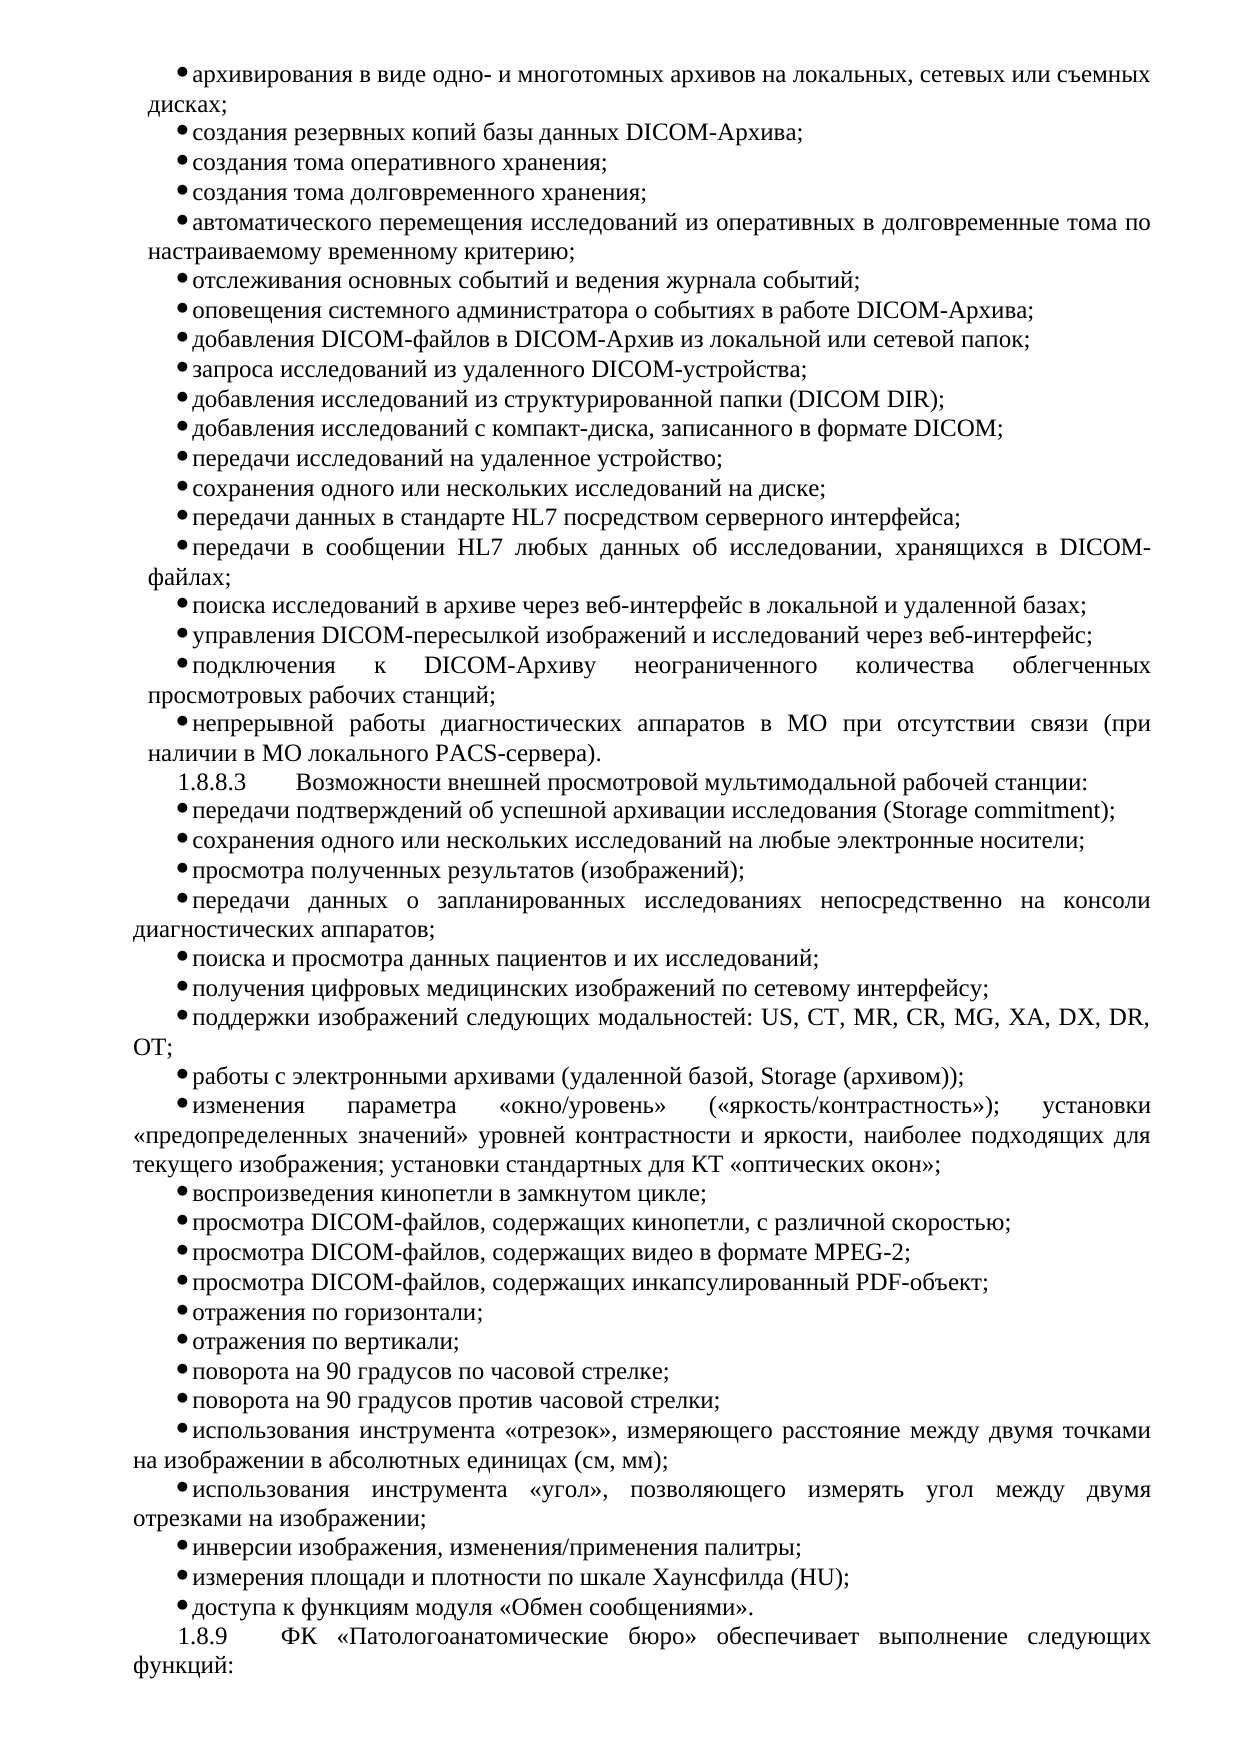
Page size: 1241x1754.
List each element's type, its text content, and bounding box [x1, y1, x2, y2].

list доступа к функциям модуля «Обмен сообщениями». [133, 1592, 1152, 1621]
list добавления исследований с компакт-диска, записанного в формате DICOM; [148, 413, 1152, 443]
list передачи данных о запланированных исследованиях непосредственно на консоли диагностических аппаратов; [133, 885, 1152, 943]
list просмотра DICOM-файлов, содержащих кинопетли, с различной скоростью; [133, 1207, 1152, 1237]
list поворота на 90 градусов по часовой стрелке; [133, 1356, 1152, 1386]
list инверсии изображения, изменения/применения палитры; [133, 1532, 1152, 1562]
list работы с электронными архивами (удаленной базой, Storage (архивом)); [133, 1061, 1152, 1091]
list подключения к DICOM-Архиву неограниченного количества облегченных просмотровых рабочих станций; [148, 650, 1152, 708]
list изменения параметра «окно/уровень» («яркость/контрастность»); установки «предопределенных значений» уровней контрастности и яркости, наиболее подходящих для текущего изображения; установки стандартных для КТ «оптических окон»; [133, 1091, 1152, 1178]
list создания резервных копий базы данных DICOM-Архива; [148, 117, 1152, 147]
list передачи в сообщении HL7 любых данных об исследовании, хранящихся в DICOM-файлах; [148, 532, 1152, 591]
list получения цифровых медицинских изображений по сетевому интерфейсу; [133, 973, 1152, 1002]
list передачи исследований на удаленное устройство; [148, 443, 1152, 473]
list просмотра DICOM-файлов, содержащих видео в формате MPEG-2; [133, 1237, 1152, 1267]
list поиска исследований в архиве через веб-интерфейс в локальной и удаленной базах; [148, 591, 1152, 620]
list измерения площади и плотности по шкале Хаунсфилда (HU); [133, 1562, 1152, 1592]
list управления DICOM-пересылкой изображений и исследований через веб-интерфейс; [148, 620, 1152, 650]
list сохранения одного или нескольких исследований на любые электронные носители; [133, 825, 1152, 855]
text 1.8.9 ФК «Патологоанатомические бюро» обеспечивает выполнение следующих функций: [133, 1621, 1152, 1679]
list поворота на 90 градусов против часовой стрелки; [133, 1386, 1152, 1415]
list использования инструмента «угол», позволяющего измерять угол между двумя отрезками на изображении; [133, 1474, 1152, 1532]
list поиска и просмотра данных пациентов и их исследований; [133, 943, 1152, 973]
list добавления DICOM-файлов в DICOM-Архив из локальной или сетевой папок; [148, 324, 1152, 354]
list воспроизведения кинопетли в замкнутом цикле; [133, 1178, 1152, 1207]
list автоматического перемещения исследований из оперативных в долговременные тома по настраиваемому временному критерию; [148, 207, 1152, 265]
list создания тома долговременного хранения; [148, 177, 1152, 207]
list оповещения системного администратора о событиях в работе DICOM-Архива; [148, 295, 1152, 324]
list отслеживания основных событий и ведения журнала событий; [148, 265, 1152, 295]
list поддержки изображений следующих модальностей: US, CT, MR, CR, MG, XA, DX, DR, OT; [133, 1002, 1152, 1061]
list непрерывной работы диагностических аппаратов в МО при отсутствии связи (при наличии в МО локального PACS-сервера). [148, 708, 1152, 767]
list использования инструмента «отрезок», измеряющего расстояние между двумя точками на изображении в абсолютных единицах (см, мм); [133, 1415, 1152, 1474]
list создания тома оперативного хранения; [148, 147, 1152, 177]
list просмотра DICOM-файлов, содержащих инкапсулированный PDF-объект; [133, 1267, 1152, 1297]
list запроса исследований из удаленного DICOM-устройства; [148, 354, 1152, 384]
list сохранения одного или нескольких исследований на диске; [148, 473, 1152, 502]
list передачи подтверждений об успешной архивации исследования (Storage commitment); [133, 796, 1152, 825]
list отражения по вертикали; [133, 1326, 1152, 1356]
text 1.8.8.3 Возможности внешней просмотровой мультимодальной рабочей станции: [133, 767, 1152, 796]
list просмотра полученных результатов (изображений); [133, 855, 1152, 885]
list добавления исследований из структурированной папки (DICOM DIR); [148, 384, 1152, 413]
list отражения по горизонтали; [133, 1297, 1152, 1326]
list передачи данных в стандарте HL7 посредством серверного интерфейса; [148, 502, 1152, 532]
list архивирования в виде одно- и многотомных архивов на локальных, сетевых или съемных дисках; [148, 59, 1152, 117]
